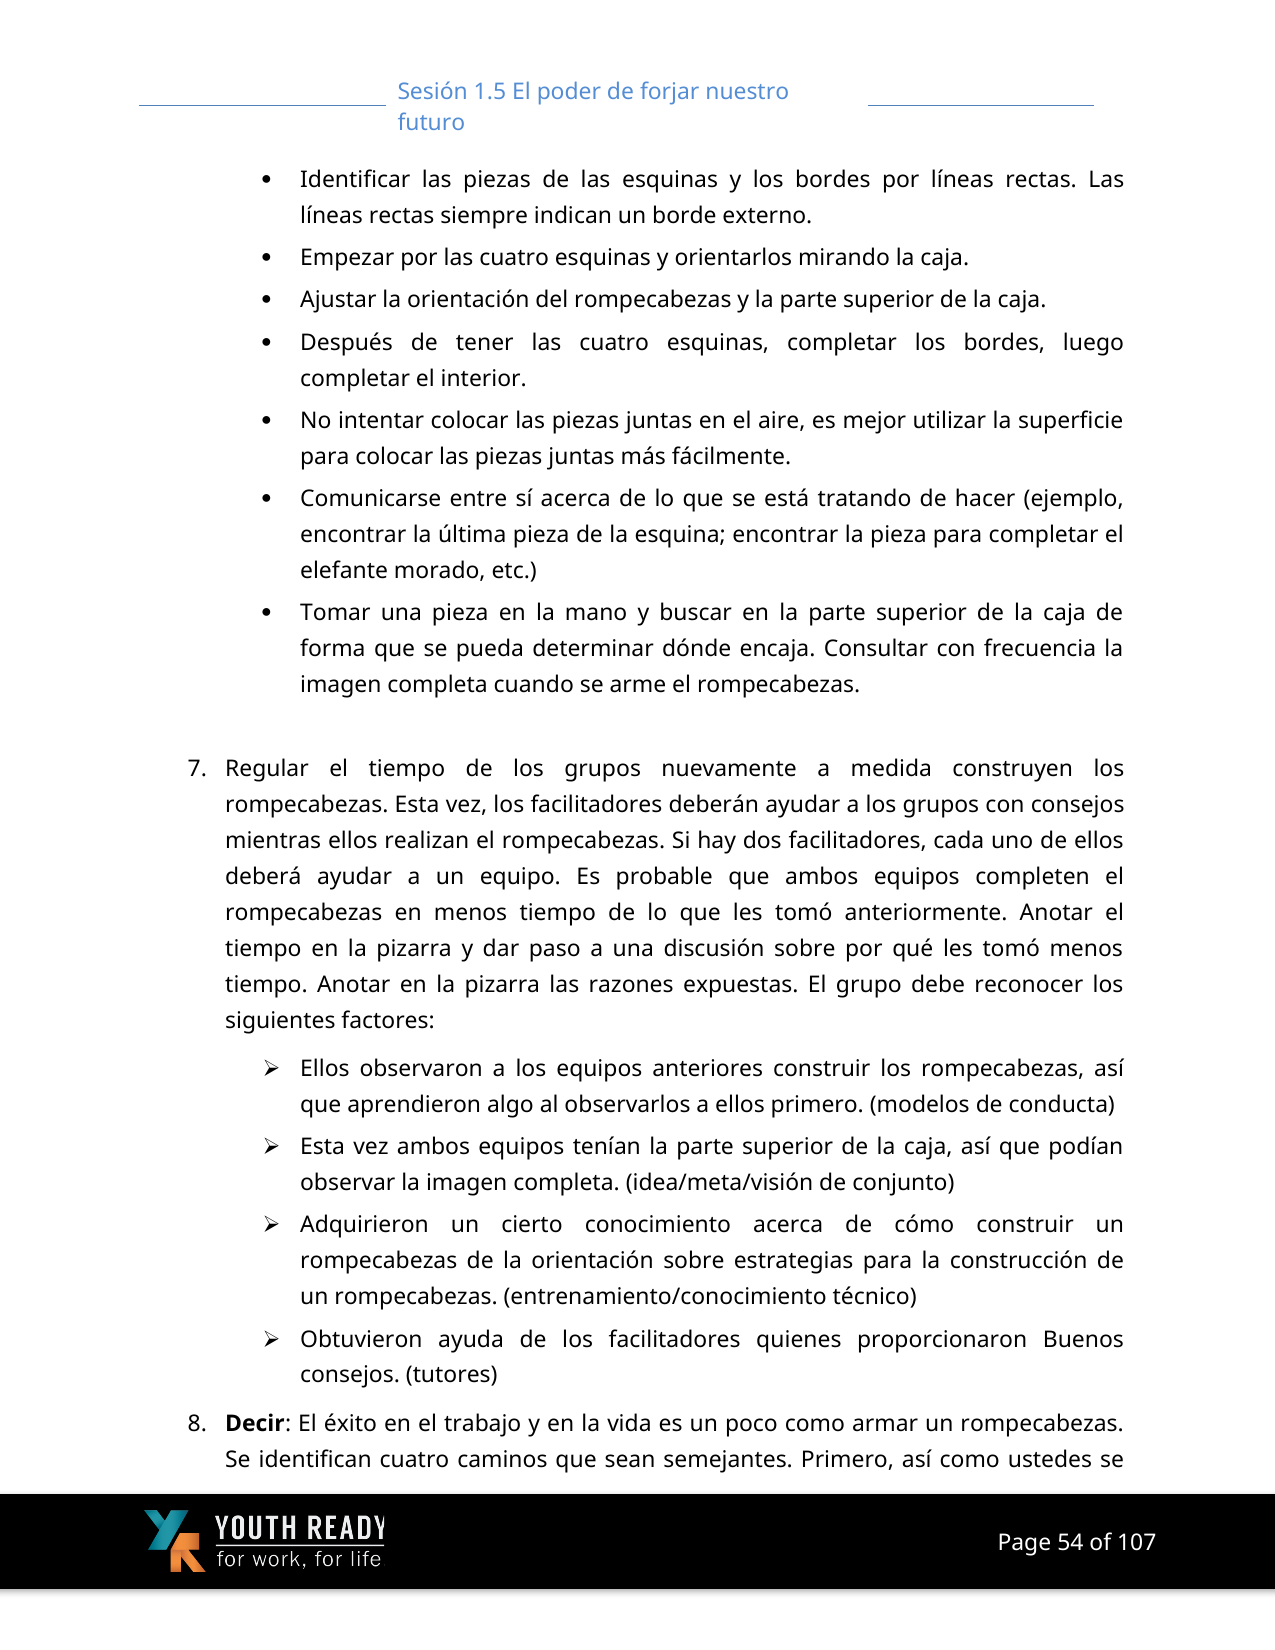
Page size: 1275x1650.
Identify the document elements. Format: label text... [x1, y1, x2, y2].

list Comunicarse entre sí acerca de lo que se está tratando de hacer (ejemplo, encontrar la última pieza de la esquina; encontrar la pieza para completar el elefante morado, etc.) [262, 482, 1125, 585]
list Tomar una pieza en la mano y buscar en la parte superior de la caja de forma que se pueda determinar dónde encaja. Consultar con frecuencia la imagen completa cuando se arme el rompecabezas. [262, 596, 1125, 699]
list Ajustar la orientación del rompecabezas y la parte superior de la caja. [262, 283, 1125, 315]
list Identificar las piezas de las esquinas y los bordes por líneas rectas. Las líneas rectas siempre indican un borde externo. [262, 150, 1125, 230]
list Adquirieron un cierto conocimiento acerca de cómo construir un rompecabezas de la orientación sobre estrategias para la construcción de un rompecabezas. (entrenamiento/conocimiento técnico) [262, 1208, 1125, 1312]
list Esta vez ambos equipos tenían la parte superior de la caja, así que podían observar la imagen completa. (idea/meta/visión de conjunto) [262, 1130, 1125, 1197]
list Regular el tiempo de los grupos nuevamente a medida construyen los rompecabezas. Esta vez, los facilitadores deberán ayudar a los grupos con consejos mientras ellos realizan el rompecabezas. Si hay dos facilitadores, cada uno de ellos deberá ayudar a un equipo. Es probable que ambos equipos completen el rompecabezas en menos tiempo de lo que les tomó anteriormente. Anotar el tiempo en la pizarra y dar paso a una discusión sobre por qué les tomó menos tiempo. Anotar en la pizarra las razones expuestas. El grupo debe reconocer los siguientes factores: [187, 752, 1125, 1035]
list No intentar colocar las piezas juntas en el aire, es mejor utilizar la superficie para colocar las piezas juntas más fácilmente. [262, 404, 1125, 471]
list Obtuvieron ayuda de los facilitadores quienes proporcionaron Buenos consejos. (tutores) [262, 1322, 1125, 1390]
list Después de tener las cuatro esquinas, completar los bordes, luego completar el interior. [262, 326, 1125, 393]
list Empezar por las cuatro esquinas y orientarlos mirando la caja. [262, 241, 1125, 272]
list Ellos observaron a los equipos anteriores construir los rompecabezas, así que aprendieron algo al observarlos a ellos primero. (modelos de conducta) [262, 1052, 1125, 1119]
picture [143, 1509, 384, 1572]
